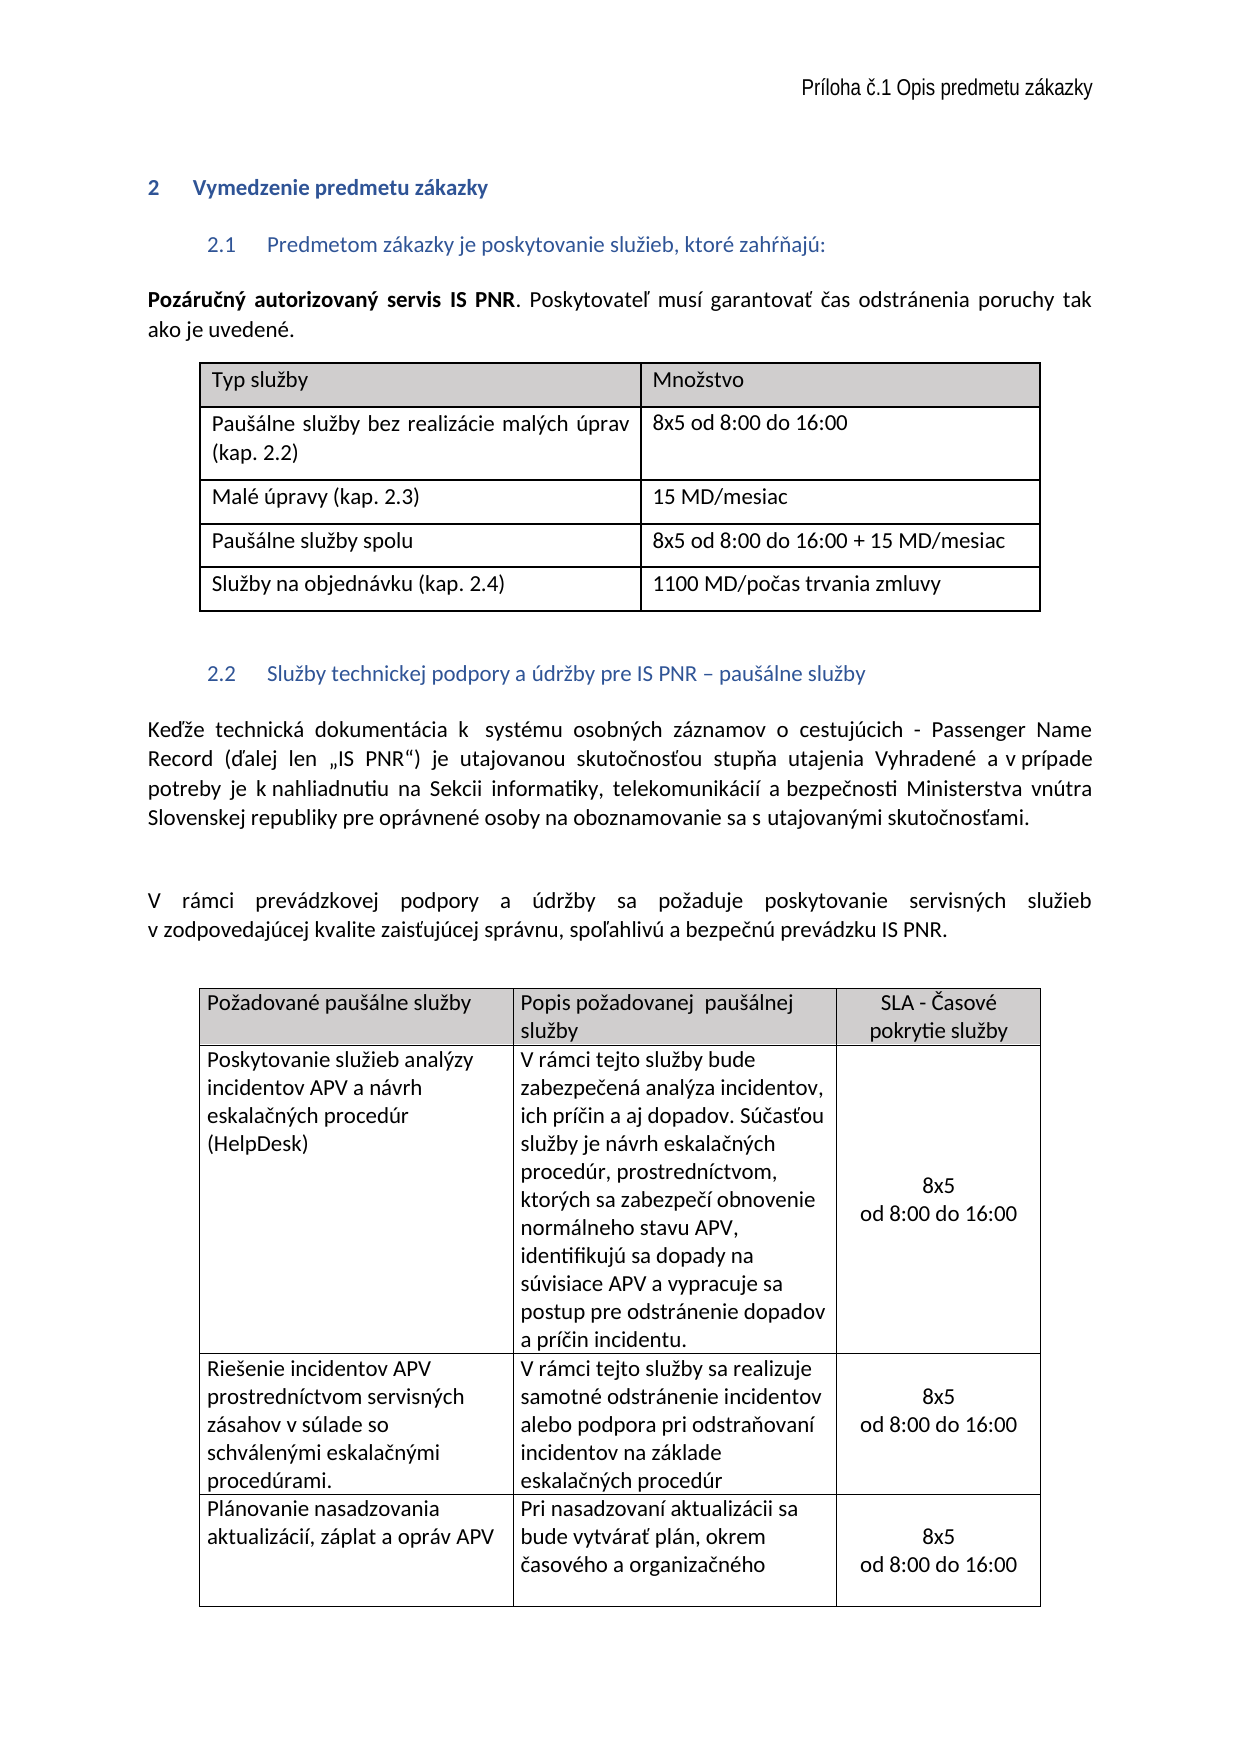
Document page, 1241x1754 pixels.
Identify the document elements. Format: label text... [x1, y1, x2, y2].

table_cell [837, 1495, 1040, 1606]
table_cell Paušálne služby spolu [201, 525, 640, 566]
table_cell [514, 1495, 836, 1606]
table_header SLA - Časové pokrytie služby [837, 989, 1040, 1044]
list Keďže technická dokumentácia k systému osobných záznamov o cestujúcich - Passenger Name Record (ďalej len „IS PNR“) je utajovanou skutočnosťou stupňa utajenia Vyhradené a v prípade potreby je k nahliadnutiu na Sekcii informatiky, telekomunikácií a bezpečnosti Ministerstva vnútra Slovenskej republiky pre oprávnené osoby na oboznamovanie sa s utajovanými skutočnosťami. [148, 714, 1093, 831]
list V rámci prevádzkovej podpory a údržby sa požaduje poskytovanie servisných služieb v zodpovedajúcej kvalite zaisťujúcej správnu, spoľahlivú a bezpečnú prevádzku IS PNR. [148, 885, 1093, 943]
table_cell 8x5 od 8:00 do 16:00 [837, 1354, 1040, 1494]
table_header Popis požadovanej paušálnej služby [514, 989, 836, 1044]
table_header Typ služby [201, 364, 640, 406]
table_cell V rámci tejto služby sa realizuje samotné odstránenie incidentov alebo podpora pri odstraňovaní incidentov na základe eskalačných procedúr [514, 1354, 836, 1494]
text Pozáručný autorizovaný servis IS PNR. Poskytovateľ musí garantovať čas odstránenia poruchy tak ako je uvedené. [148, 285, 1093, 343]
subtitle Vymedzenie predmetu zákazky [148, 173, 1093, 201]
table_cell 15 MD/mesiac [642, 481, 1039, 522]
table_cell 8x5 od 8:00 do 16:00 [642, 408, 1039, 479]
table_cell 8x5 od 8:00 do 16:00 [837, 1046, 1040, 1353]
subtitle Služby technickej podpory a údržby pre IS PNR – paušálne služby [207, 659, 1093, 687]
table_header Požadované paušálne služby [200, 989, 513, 1044]
table_cell V rámci tejto služby bude zabezpečená analýza incidentov, ich príčin a aj dopadov. Súčasťou služby je návrh eskalačných procedúr, prostredníctvom, ktorých sa zabezpečí obnovenie normálneho stavu APV, identifikujú sa dopady na súvisiace APV a vypracuje sa postup pre odstránenie dopadov a príčin incidentu. [514, 1046, 836, 1353]
table_cell Paušálne služby bez realizácie malých úprav (kap. 2.2) [201, 408, 640, 479]
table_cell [200, 1495, 513, 1606]
table_cell Poskytovanie služieb analýzy incidentov APV a návrh eskalačných procedúr (HelpDesk) [200, 1046, 513, 1353]
table_cell 8x5 od 8:00 do 16:00 + 15 MD/mesiac [642, 525, 1039, 566]
table_cell Služby na objednávku (kap. 2.4) [201, 568, 640, 610]
table_cell Riešenie incidentov APV prostredníctvom servisných zásahov v súlade so schválenými eskalačnými procedúrami. [200, 1354, 513, 1494]
subtitle Predmetom zákazky je poskytovanie služieb, ktoré zahŕňajú: [207, 230, 1093, 258]
table_cell Malé úpravy (kap. 2.3) [201, 481, 640, 522]
table_header Množstvo [642, 364, 1039, 406]
table_cell 1100 MD/počas trvania zmluvy [642, 568, 1039, 610]
